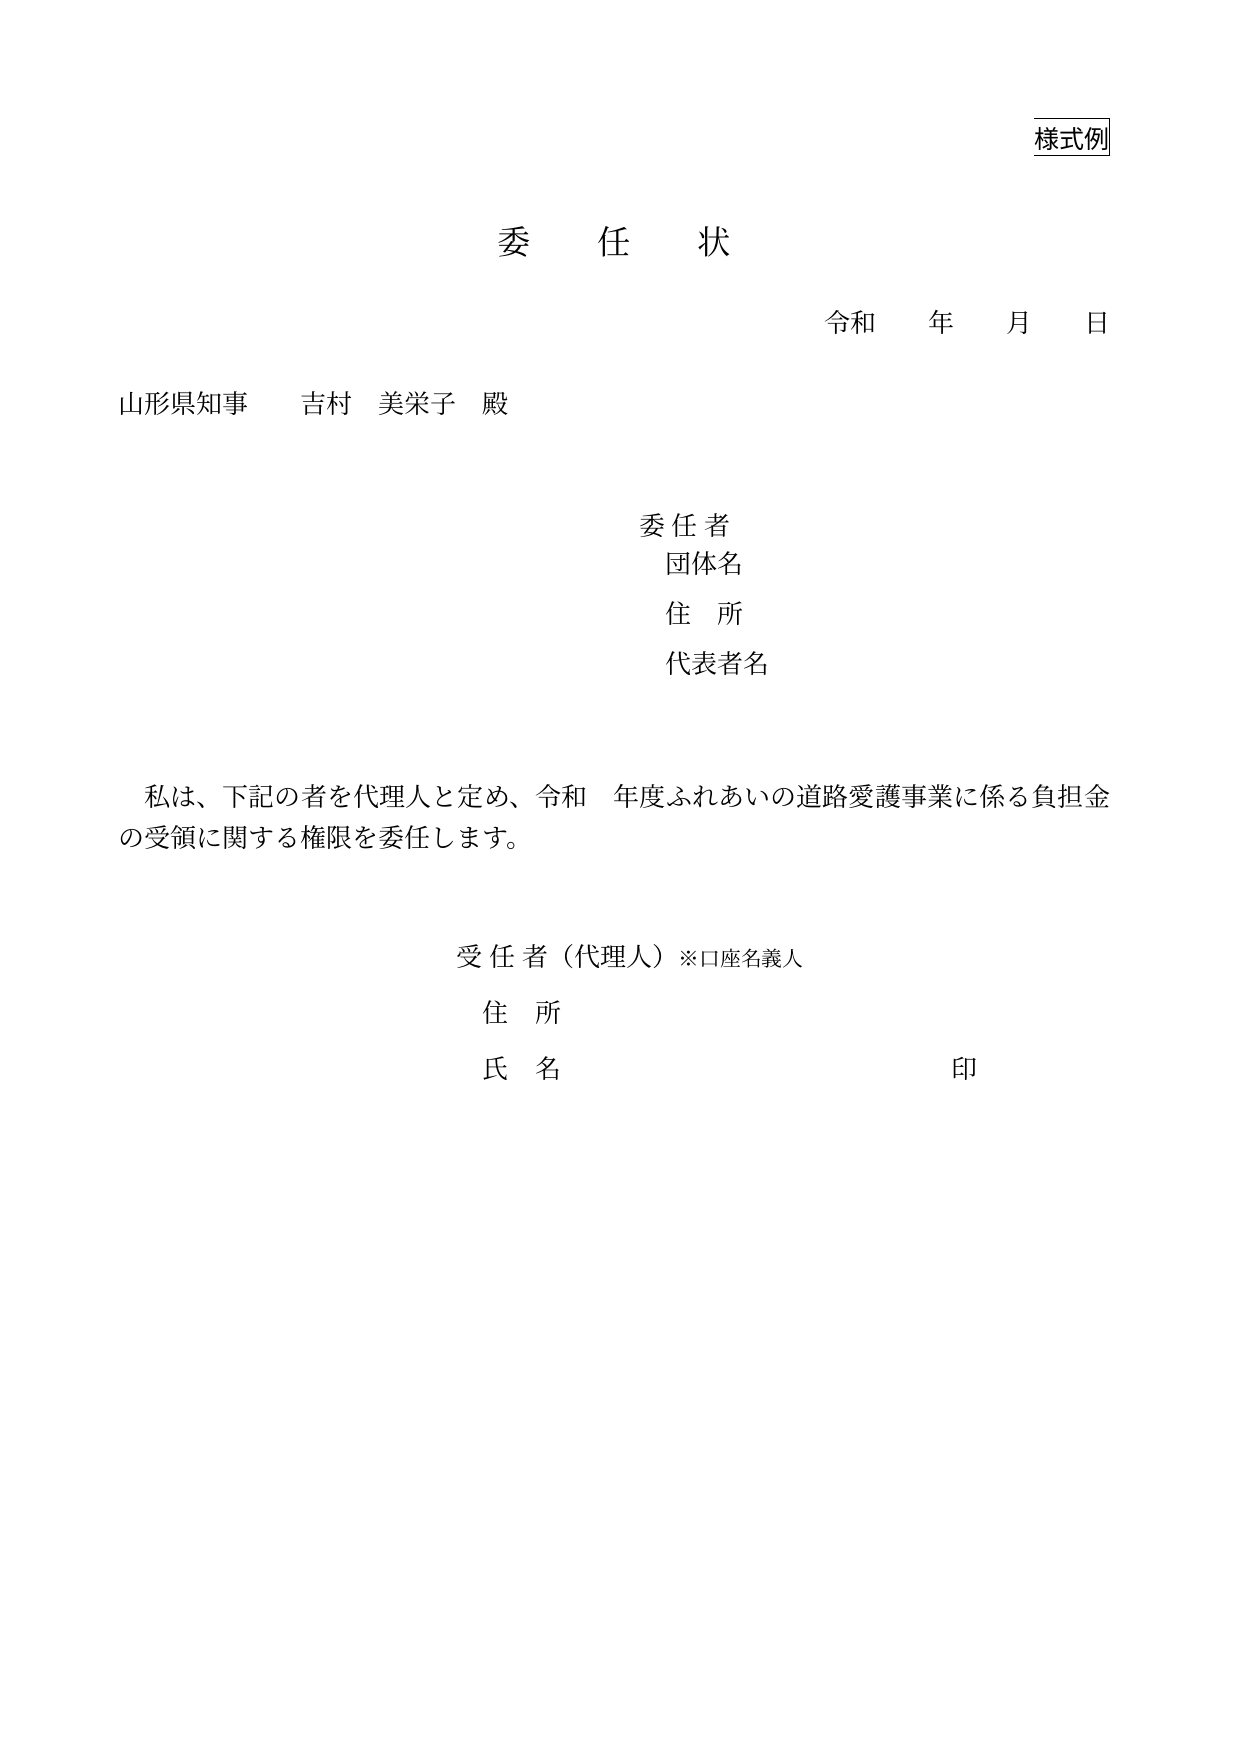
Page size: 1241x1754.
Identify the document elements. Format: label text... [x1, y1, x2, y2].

text 委 任 者 [118, 503, 1110, 543]
text 団体名 [118, 543, 1026, 581]
text 様式例 [118, 118, 1109, 156]
text 氏 名 印 [118, 1049, 1110, 1086]
text 委 任 状 [118, 216, 1110, 264]
text 代表者名 [118, 643, 1113, 680]
text 山形県知事 吉村 美栄子 殿 [118, 381, 1110, 421]
text 受 任 者（代理人）※口座名義人 [118, 937, 1110, 974]
text 私は、下記の者を代理人と定め、令和 年度ふれあいの道路愛護事業に係る負担金の受領に関する権限を委任します。 [118, 774, 1110, 855]
text 住 所 [118, 993, 1110, 1030]
text 住 所 [118, 593, 1026, 631]
text 令和 年 月 日 [118, 299, 1110, 340]
